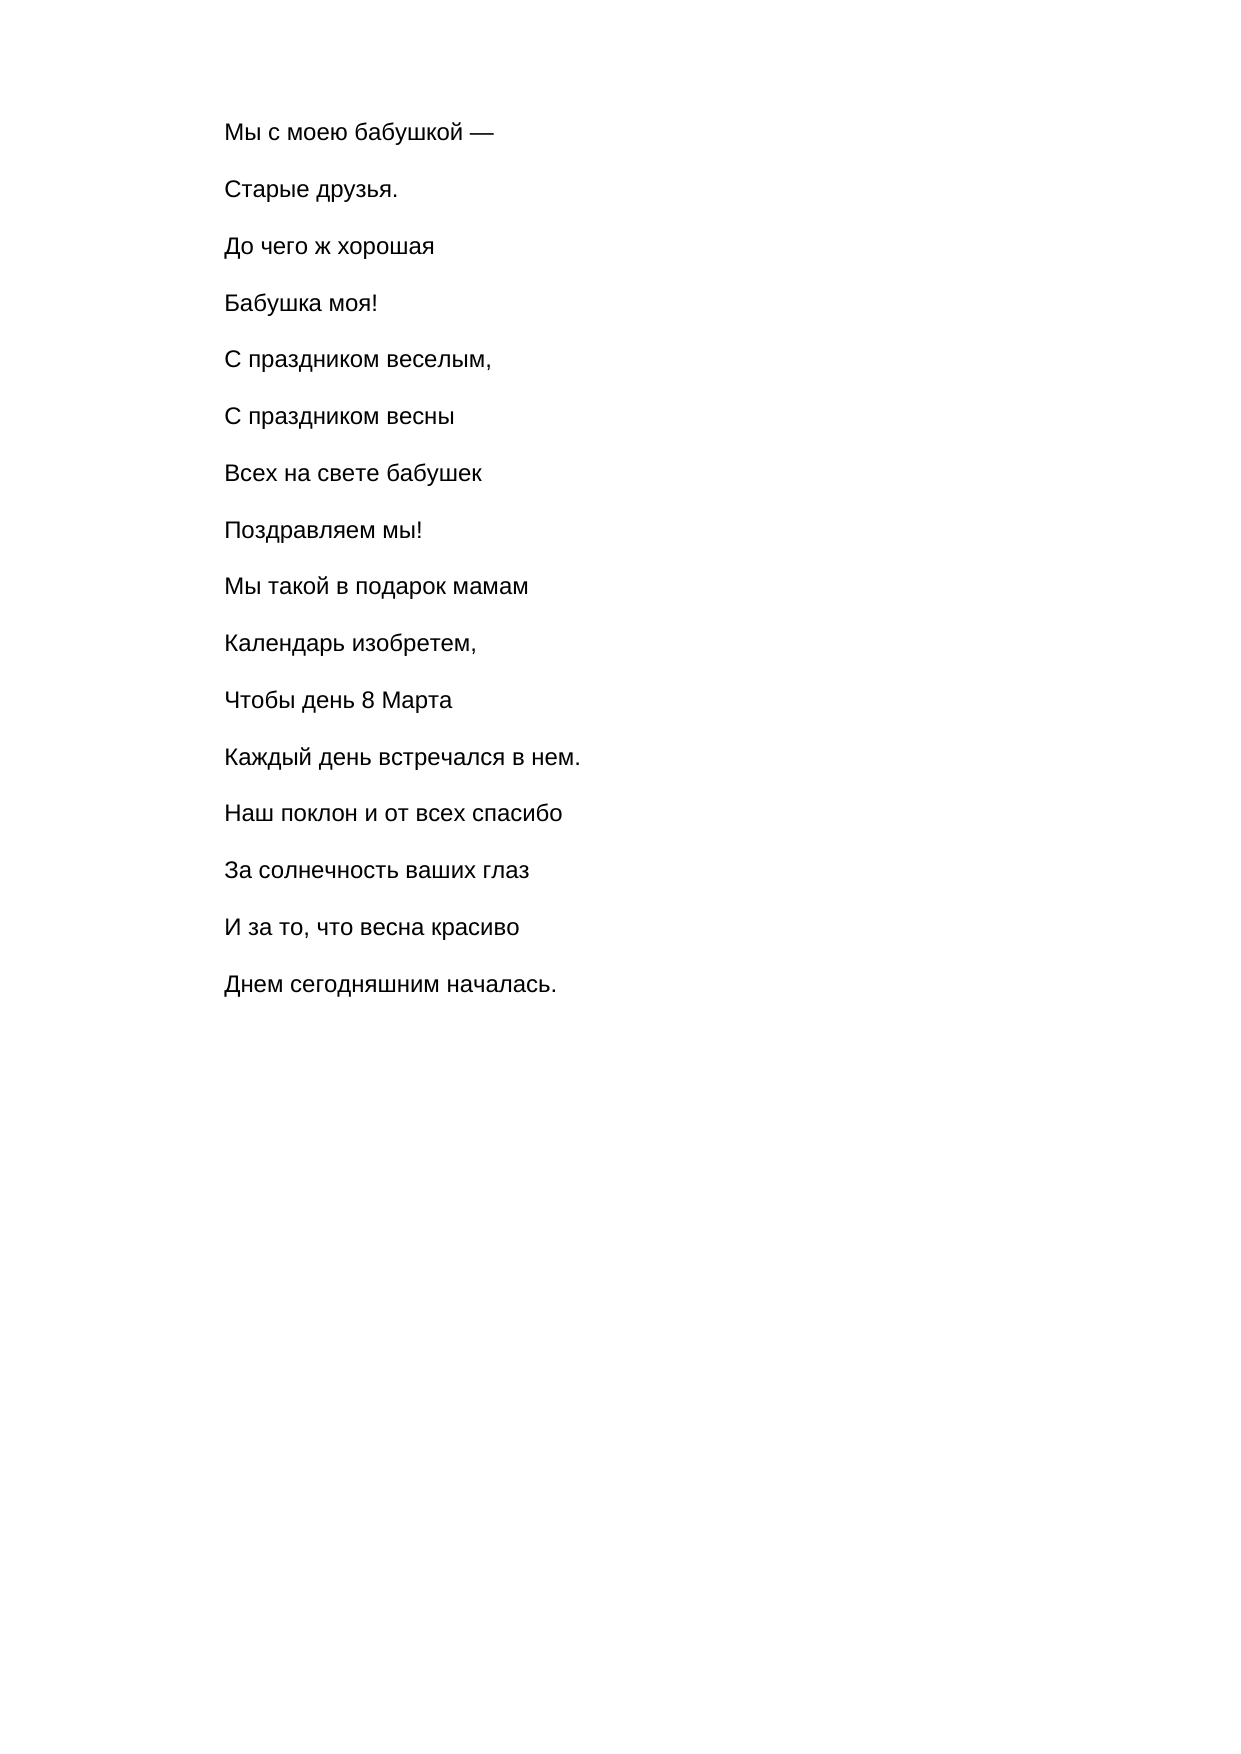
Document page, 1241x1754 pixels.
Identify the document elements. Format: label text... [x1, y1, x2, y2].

text Бабушка моя! [177, 288, 1152, 316]
text Поздравляем мы! [177, 516, 1152, 543]
text Старые друзья. [177, 175, 1152, 202]
text И за то, что весна красиво [177, 913, 1152, 941]
text С праздником веселым, [177, 345, 1152, 373]
text До чего ж хорошая [177, 232, 1152, 259]
text Всех на свете бабушек [177, 459, 1152, 486]
text Каждый день встречался в нем. [177, 743, 1152, 770]
text Мы такой в подарок мамам [177, 572, 1152, 600]
text Календарь изобретем, [177, 629, 1152, 657]
text С праздником весны [177, 402, 1152, 429]
text За солнечность ваших глаз [177, 856, 1152, 884]
text Чтобы день 8 Марта [177, 686, 1152, 713]
text Мы с моею бабушкой — [177, 118, 1152, 146]
text Наш поклон и от всех спасибо [177, 799, 1152, 827]
text Днем сегодняшним началась. [177, 970, 1152, 997]
